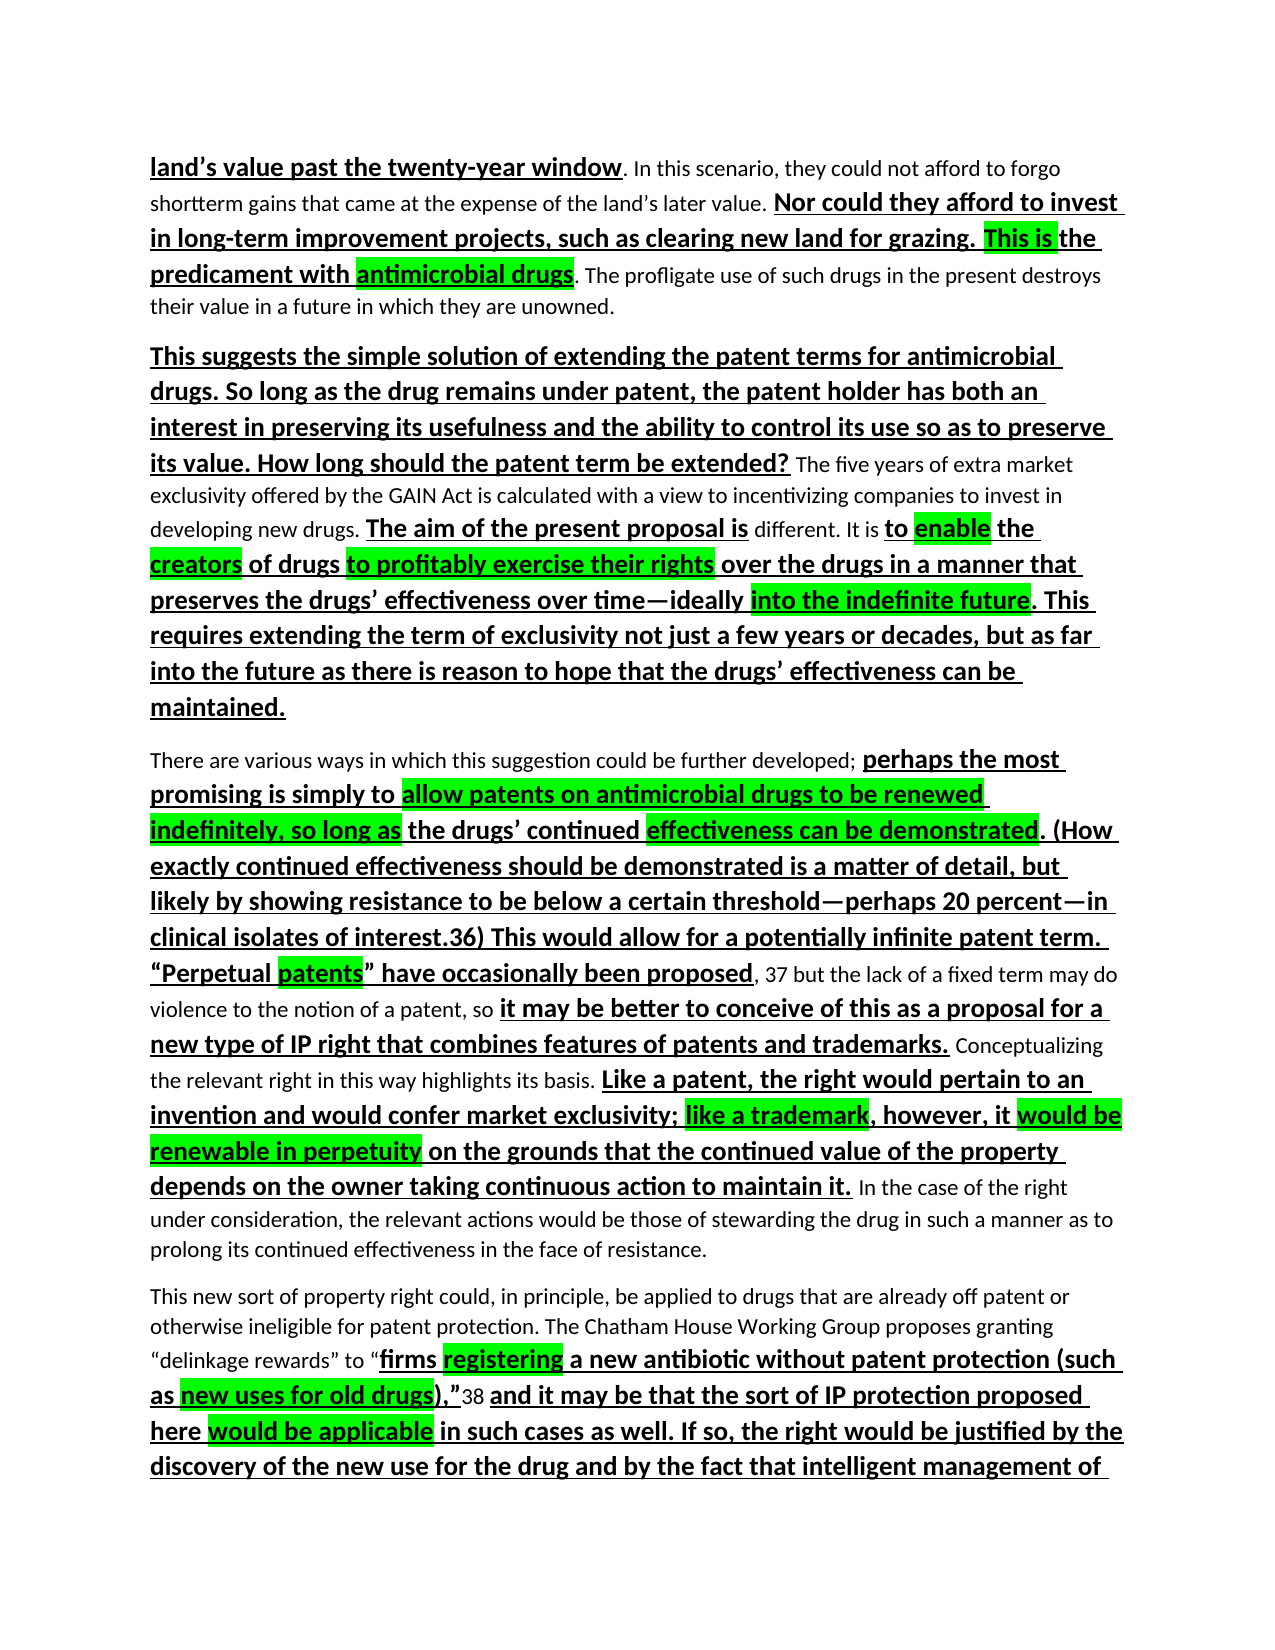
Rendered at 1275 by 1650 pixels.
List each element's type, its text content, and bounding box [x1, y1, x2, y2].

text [150, 1282, 1125, 1483]
text There are various ways in which this suggestion could be further developed; perhaps the most promising is simply to allow patents on antimicrobial drugs to be renewed indefinitely, so long as the drugs’ continued effectiveness can be demonstrated. (How exactly continued effectiveness should be demonstrated is a matter of detail, but likely by showing resistance to be below a certain threshold—perhaps 20 percent—in clinical isolates of interest.36) This would allow for a potentially infinite patent term. “Perpetual patents” have occasionally been proposed, 37 but the lack of a fixed term may do violence to the notion of a patent, so it may be better to conceive of this as a proposal for a new type of IP right that combines features of patents and trademarks. Conceptualizing the relevant right in this way highlights its basis. Like a patent, the right would pertain to an invention and would confer market exclusivity; like a trademark, however, it would be renewable in perpetuity on the grounds that the continued value of the property depends on the owner taking continuous action to maintain it. In the case of the right under consideration, the relevant actions would be those of stewarding the drug in such a manner as to prolong its continued effectiveness in the face of resistance. [150, 742, 1125, 1263]
text This suggests the simple solution of extending the patent terms for antimicrobial drugs. So long as the drug remains under patent, the patent holder has both an interest in preserving its usefulness and the ability to control its use so as to preserve its value. How long should the patent term be extended? The five years of extra market exclusivity offered by the GAIN Act is calculated with a view to incentivizing companies to invest in developing new drugs. The aim of the present proposal is different. It is to enable the creators of drugs to profitably exercise their rights over the drugs in a manner that preserves the drugs’ effectiveness over time—ideally into the indefinite future. This requires extending the term of exclusivity not just a few years or decades, but as far into the future as there is reason to hope that the drugs’ effectiveness can be maintained. [150, 339, 1125, 723]
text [150, 150, 1125, 320]
